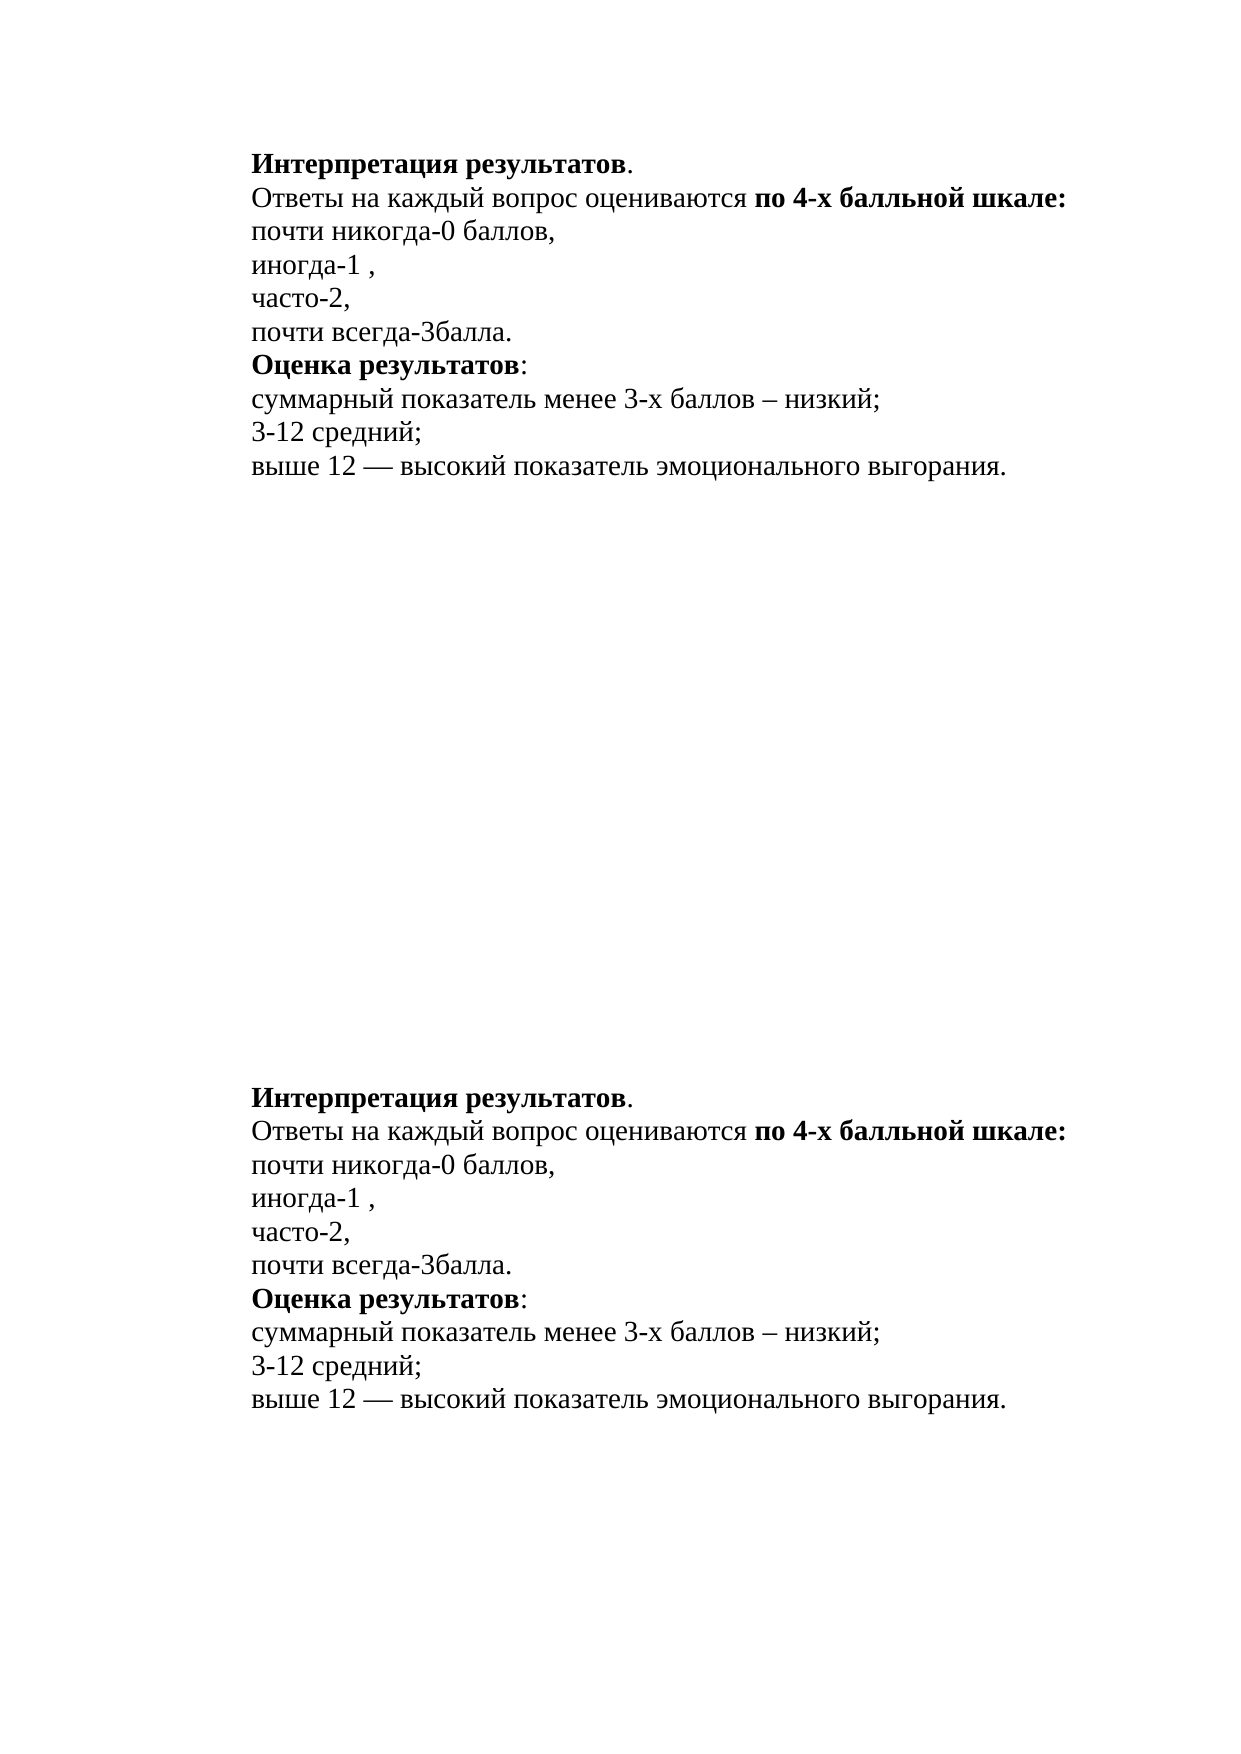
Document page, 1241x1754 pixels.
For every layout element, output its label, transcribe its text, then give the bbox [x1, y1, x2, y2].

text Интерпретация результатов. [177, 146, 1152, 180]
text 3-12 средний; [177, 1348, 1152, 1382]
text почти никогда-0 баллов, [177, 213, 1152, 247]
text часто-2, [177, 1214, 1152, 1247]
text почти всегда-3балла. [177, 314, 1152, 347]
text выше 12 — высокий показатель эмоционального выгорания. [177, 1382, 1152, 1415]
text Оценка результатов: [177, 1281, 1152, 1314]
text Ответы на каждый вопрос оцениваются по 4-х балльной шкале: [177, 180, 1152, 213]
text иногда-1 , [177, 247, 1152, 280]
text выше 12 — высокий показатель эмоционального выгорания. [177, 448, 1152, 482]
text Ответы на каждый вопрос оцениваются по 4-х балльной шкале: [177, 1113, 1152, 1147]
text суммарный показатель менее 3-х баллов – низкий; [177, 381, 1152, 414]
text Интерпретация результатов. [177, 1080, 1152, 1113]
text иногда-1 , [177, 1180, 1152, 1214]
text Оценка результатов: [177, 347, 1152, 381]
text 3-12 средний; [177, 414, 1152, 448]
text почти никогда-0 баллов, [177, 1147, 1152, 1180]
text часто-2, [177, 280, 1152, 314]
text почти всегда-3балла. [177, 1247, 1152, 1281]
text суммарный показатель менее 3-х баллов – низкий; [177, 1314, 1152, 1348]
